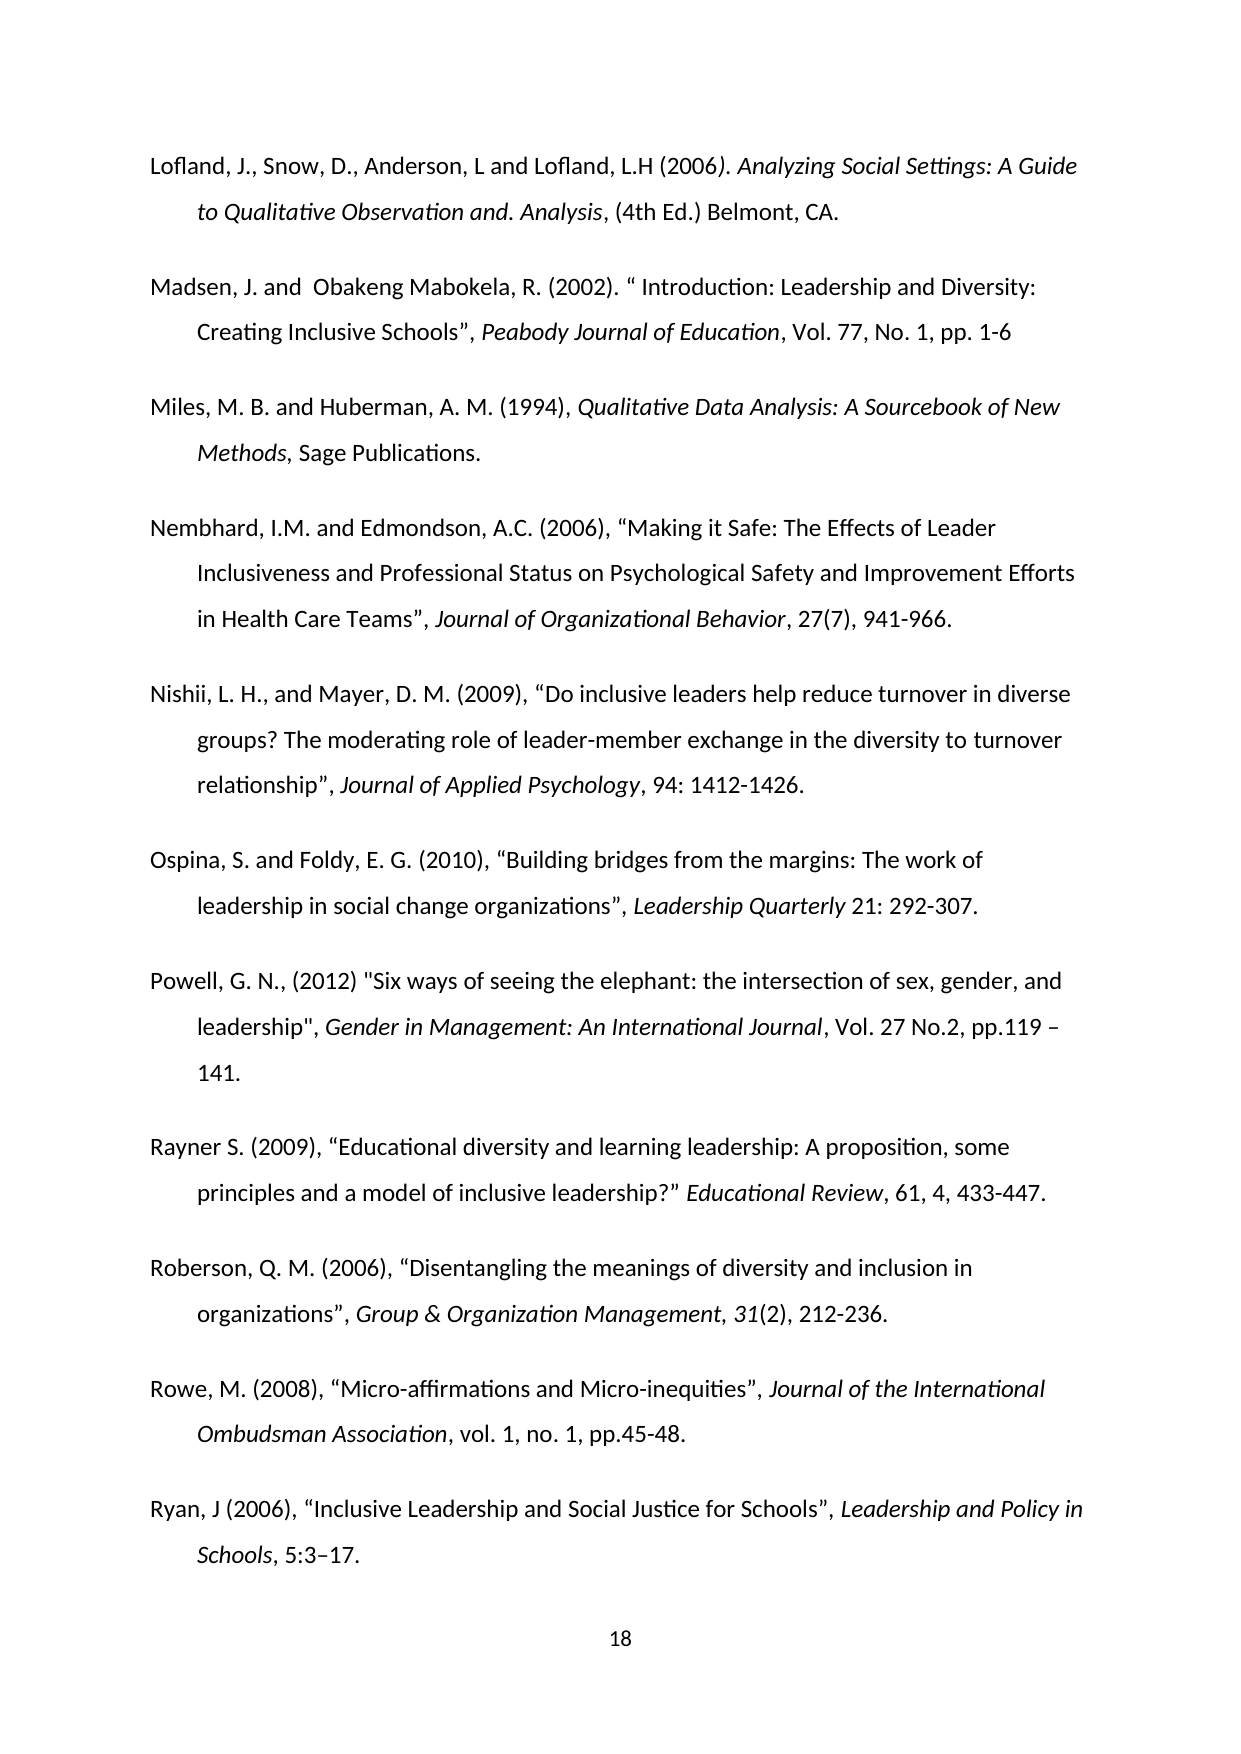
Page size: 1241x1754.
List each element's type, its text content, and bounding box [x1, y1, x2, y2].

text Powell, G. N., (2012) "Six ways of seeing the elephant: the intersection of sex, gender, and leadership", Gender in Management: An International Journal, Vol. 27 No.2, pp.119 – 141. [150, 965, 1090, 1087]
text Rowe, M. (2008), “Micro-affirmations and Micro-inequities”, Journal of the International Ombudsman Association, vol. 1, no. 1, pp.45-48. [150, 1373, 1090, 1449]
text Nembhard, I.M. and Edmondson, A.C. (2006), “Making it Safe: The Effects of Leader Inclusiveness and Professional Status on Psychological Safety and Improvement Efforts in Health Care Teams”, Journal of Organizational Behavior, 27(7), 941-966. [150, 512, 1090, 634]
text Miles, M. B. and Huberman, A. M. (1994), Qualitative Data Analysis: A Sourcebook of New Methods, Sage Publications. [150, 391, 1090, 467]
text Ospina, S. and Foldy, E. G. (2010), “Building bridges from the margins: The work of leadership in social change organizations”, Leadership Quarterly 21: 292-307. [150, 844, 1090, 921]
text Nishii, L. H., and Mayer, D. M. (2009), “Do inclusive leaders help reduce turnover in diverse groups? The moderating role of leader-member exchange in the diversity to turnover relationship”, Journal of Applied Psychology, 94: 1412-1426. [150, 678, 1090, 800]
text Lofland, J., Snow, D., Anderson, L and Lofland, L.H (2006). Analyzing Social Settings: A Guide to Qualitative Observation and. Analysis, (4th Ed.) Belmont, CA. [150, 150, 1090, 226]
text Madsen, J. and Obakeng Mabokela, R. (2002). “ Introduction: Leadership and Diversity: Creating Inclusive Schools”, Peabody Journal of Education, Vol. 77, No. 1, pp. 1-6 [150, 271, 1090, 347]
text Rayner S. (2009), “Educational diversity and learning leadership: A proposition, some principles and a model of inclusive leadership?” Educational Review, 61, 4, 433-447. [150, 1132, 1090, 1208]
text Ryan, J (2006), “Inclusive Leadership and Social Justice for Schools”, Leadership and Policy in Schools, 5:3–17. [150, 1493, 1090, 1570]
text Roberson, Q. M. (2006), “Disentangling the meanings of diversity and inclusion in organizations”, Group & Organization Management, 31(2), 212-236. [150, 1252, 1090, 1328]
